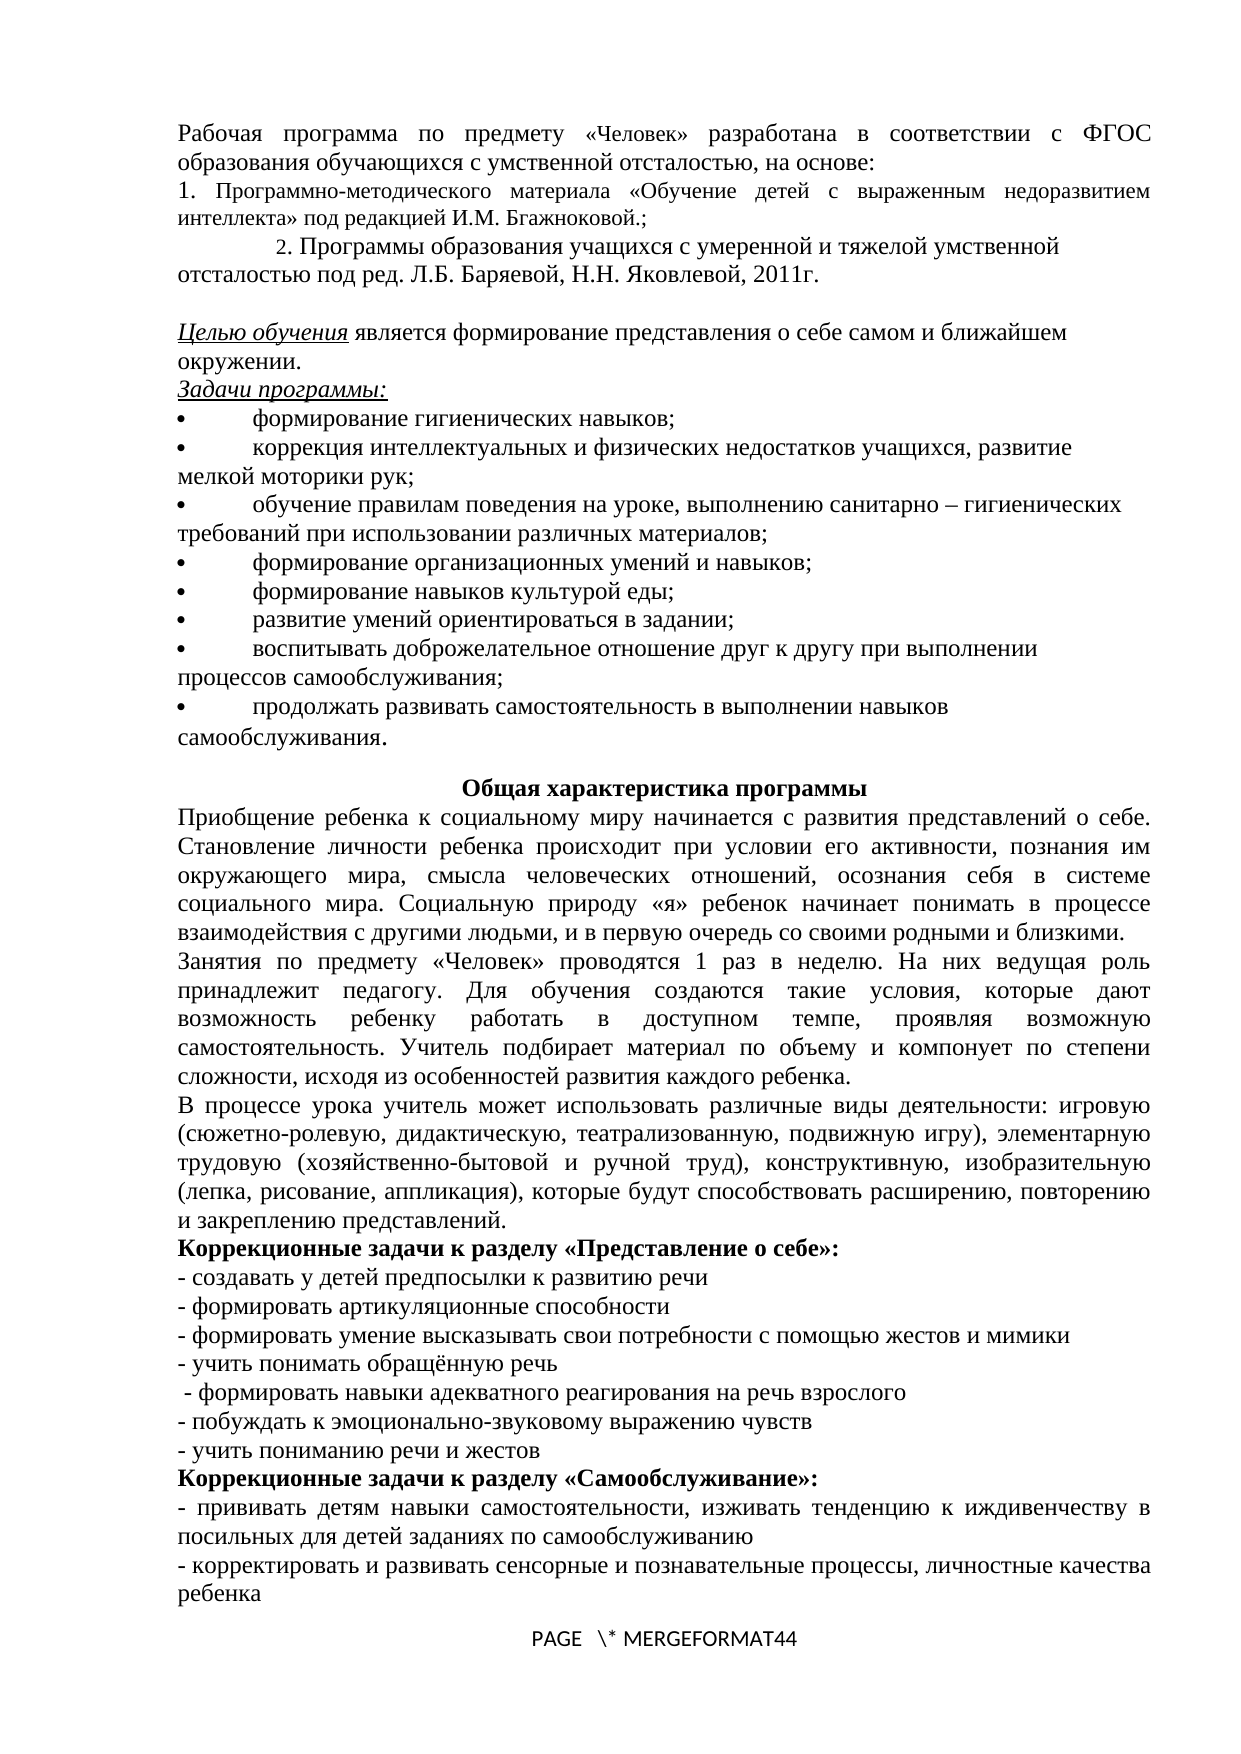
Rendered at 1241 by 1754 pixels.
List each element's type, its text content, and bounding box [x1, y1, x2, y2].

text Задачи программы: [177, 374, 1152, 403]
text - формировать навыки адекватного реагирования на речь взрослого [177, 1377, 1152, 1406]
list воспитывать доброжелательное отношение друг к другу при выполнении процессов самообслуживания; [177, 633, 1152, 691]
text - прививать детям навыки самостоятельности, изживать тенденцию к иждивенчеству в посильных для детей заданиях по самообслуживанию [177, 1492, 1152, 1550]
text - формировать артикуляционные способности [177, 1291, 1152, 1320]
list коррекция интеллектуальных и физических недостатков учащихся, развитие мелкой моторики рук; [177, 432, 1152, 489]
text Занятия по предмету «Человек» проводятся 1 раз в неделю. На них ведущая роль принадлежит педагогу. Для обучения создаются такие условия, которые дают возможность ребенку работать в доступном темпе, проявляя возможную самостоятельность. Учитель подбирает материал по объему и компонует по степени сложности, исходя из особенностей развития каждого ребенка. [177, 946, 1152, 1090]
list продолжать развивать самостоятельность в выполнении навыков самообслуживания. [177, 691, 1152, 752]
list формирование навыков культурой еды; [177, 576, 1152, 604]
text - побуждать к эмоционально-звуковому выражению чувств [177, 1406, 1152, 1435]
list развитие умений ориентироваться в задании; [177, 604, 1152, 633]
text - формировать умение высказывать свои потребности с помощью жестов и мимики [177, 1320, 1152, 1348]
text Коррекционные задачи к разделу «Самообслуживание»: [177, 1463, 1152, 1492]
list Общая характеристика программы [177, 773, 1152, 802]
text Приобщение ребенка к социальному миру начинается с развития представлений о себе. Становление личности ребенка происходит при условии его активности, познания им окружающего мира, смысла человеческих отношений, осознания себя в системе социального мира. Социальную природу «я» ребенок начинает понимать в процессе взаимодействия с другими людьми, и в первую очередь со своими родными и близкими. [177, 802, 1152, 946]
list формирование организационных умений и навыков; [177, 547, 1152, 576]
text Рабочая программа по предмету «Человек» разработана в соответствии с ФГОС образования обучающихся с умственной отсталостью, на основе: [177, 118, 1152, 176]
text 2. Программы образования учащихся с умеренной и тяжелой умственной отсталостью под ред. Л.Б. Баряевой, Н.Н. Яковлевой, 2011г. [177, 231, 1152, 288]
text Целью обучения является формирование представления о себе самом и ближайшем окружении. [177, 317, 1152, 374]
text - учить пониманию речи и жестов [177, 1435, 1152, 1463]
text - учить понимать обращённую речь [177, 1348, 1152, 1377]
text - корректировать и развивать сенсорные и познавательные процессы, личностные качества ребенка [177, 1550, 1152, 1607]
text В процессе урока учитель может использовать различные виды деятельности: игровую (сюжетно-ролевую, дидактическую, театрализованную, подвижную игру), элементарную трудовую (хозяйственно-бытовой и ручной труд), конструктивную, изобразительную (лепка, рисование, аппликация), которые будут способствовать расширению, повторению и закреплению представлений. [177, 1090, 1152, 1233]
text - создавать у детей предпосылки к развитию речи [177, 1262, 1152, 1291]
list формирование гигиенических навыков; [177, 403, 1152, 432]
list обучение правилам поведения на уроке, выполнению санитарно – гигиенических требований при использовании различных материалов; [177, 489, 1152, 547]
text Коррекционные задачи к разделу «Представление о себе»: [177, 1233, 1152, 1262]
text 1. Программно-методического материала «Обучение детей с выраженным недоразвитием интеллекта» под редакцией И.М. Бгажноковой.; [177, 176, 1152, 231]
